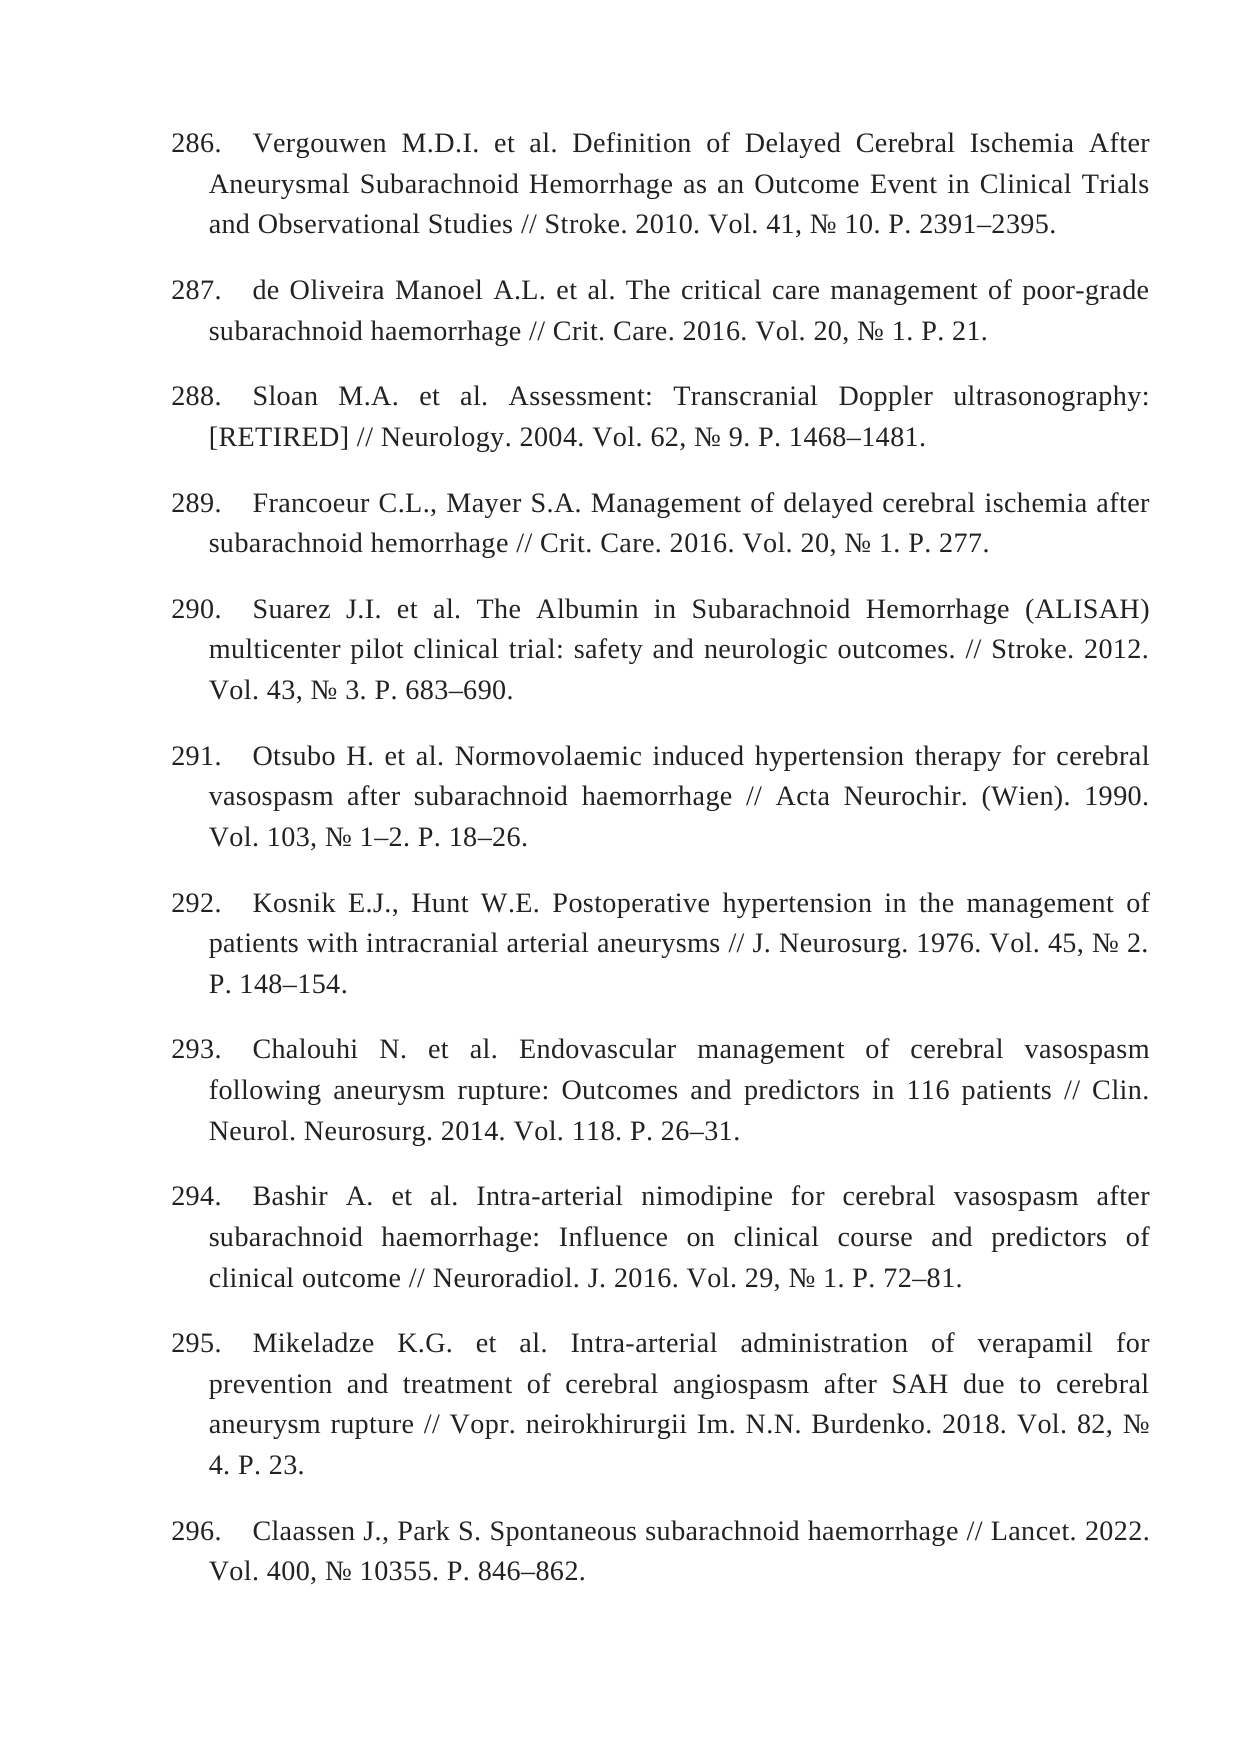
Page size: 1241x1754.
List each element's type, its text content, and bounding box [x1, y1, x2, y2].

list Suarez J.I. et al. The Albumin in Subarachnoid Hemorrhage (ALISAH) multicenter pilot clinical trial: safety and neurologic outcomes. // Stroke. 2012. Vol. 43, № 3. P. 683–690. [171, 584, 1152, 706]
list Otsubo H. et al. Normovolaemic induced hypertension therapy for cerebral vasospasm after subarachnoid haemorrhage // Acta Neurochir. (Wien). 1990. Vol. 103, № 1–2. P. 18–26. [171, 731, 1152, 852]
list Bashir A. et al. Intra-arterial nimodipine for cerebral vasospasm after subarachnoid haemorrhage: Influence on clinical course and predictors of clinical outcome // Neuroradiol. J. 2016. Vol. 29, № 1. P. 72–81. [171, 1171, 1152, 1293]
list Kosnik E.J., Hunt W.E. Postoperative hypertension in the management of patients with intracranial arterial aneurysms // J. Neurosurg. 1976. Vol. 45, № 2. P. 148–154. [171, 877, 1152, 999]
list Mikeladze K.G. et al. Intra-arterial administration of verapamil for prevention and treatment of cerebral angiospasm after SAH due to cerebral aneurysm rupture // Vopr. neirokhirurgii Im. N.N. Burdenko. 2018. Vol. 82, № 4. P. 23. [171, 1318, 1152, 1481]
list Vergouwen M.D.I. et al. Definition of Delayed Cerebral Ischemia After Aneurysmal Subarachnoid Hemorrhage as an Outcome Event in Clinical Trials and Observational Studies // Stroke. 2010. Vol. 41, № 10. P. 2391–2395. [171, 118, 1152, 240]
list Francoeur C.L., Mayer S.A. Management of delayed cerebral ischemia after subarachnoid hemorrhage // Crit. Care. 2016. Vol. 20, № 1. P. 277. [171, 477, 1152, 559]
list Chalouhi N. et al. Endovascular management of cerebral vasospasm following aneurysm rupture: Outcomes and predictors in 116 patients // Clin. Neurol. Neurosurg. 2014. Vol. 118. P. 26–31. [171, 1024, 1152, 1146]
list de Oliveira Manoel A.L. et al. The critical care management of poor-grade subarachnoid haemorrhage // Crit. Care. 2016. Vol. 20, № 1. P. 21. [171, 265, 1152, 346]
list Sloan M.A. et al. Assessment: Transcranial Doppler ultrasonography: [RETIRED] // Neurology. 2004. Vol. 62, № 9. P. 1468–1481. [171, 371, 1152, 452]
list Claassen J., Park S. Spontaneous subarachnoid haemorrhage // Lancet. 2022. Vol. 400, № 10355. P. 846–862. [171, 1506, 1152, 1587]
